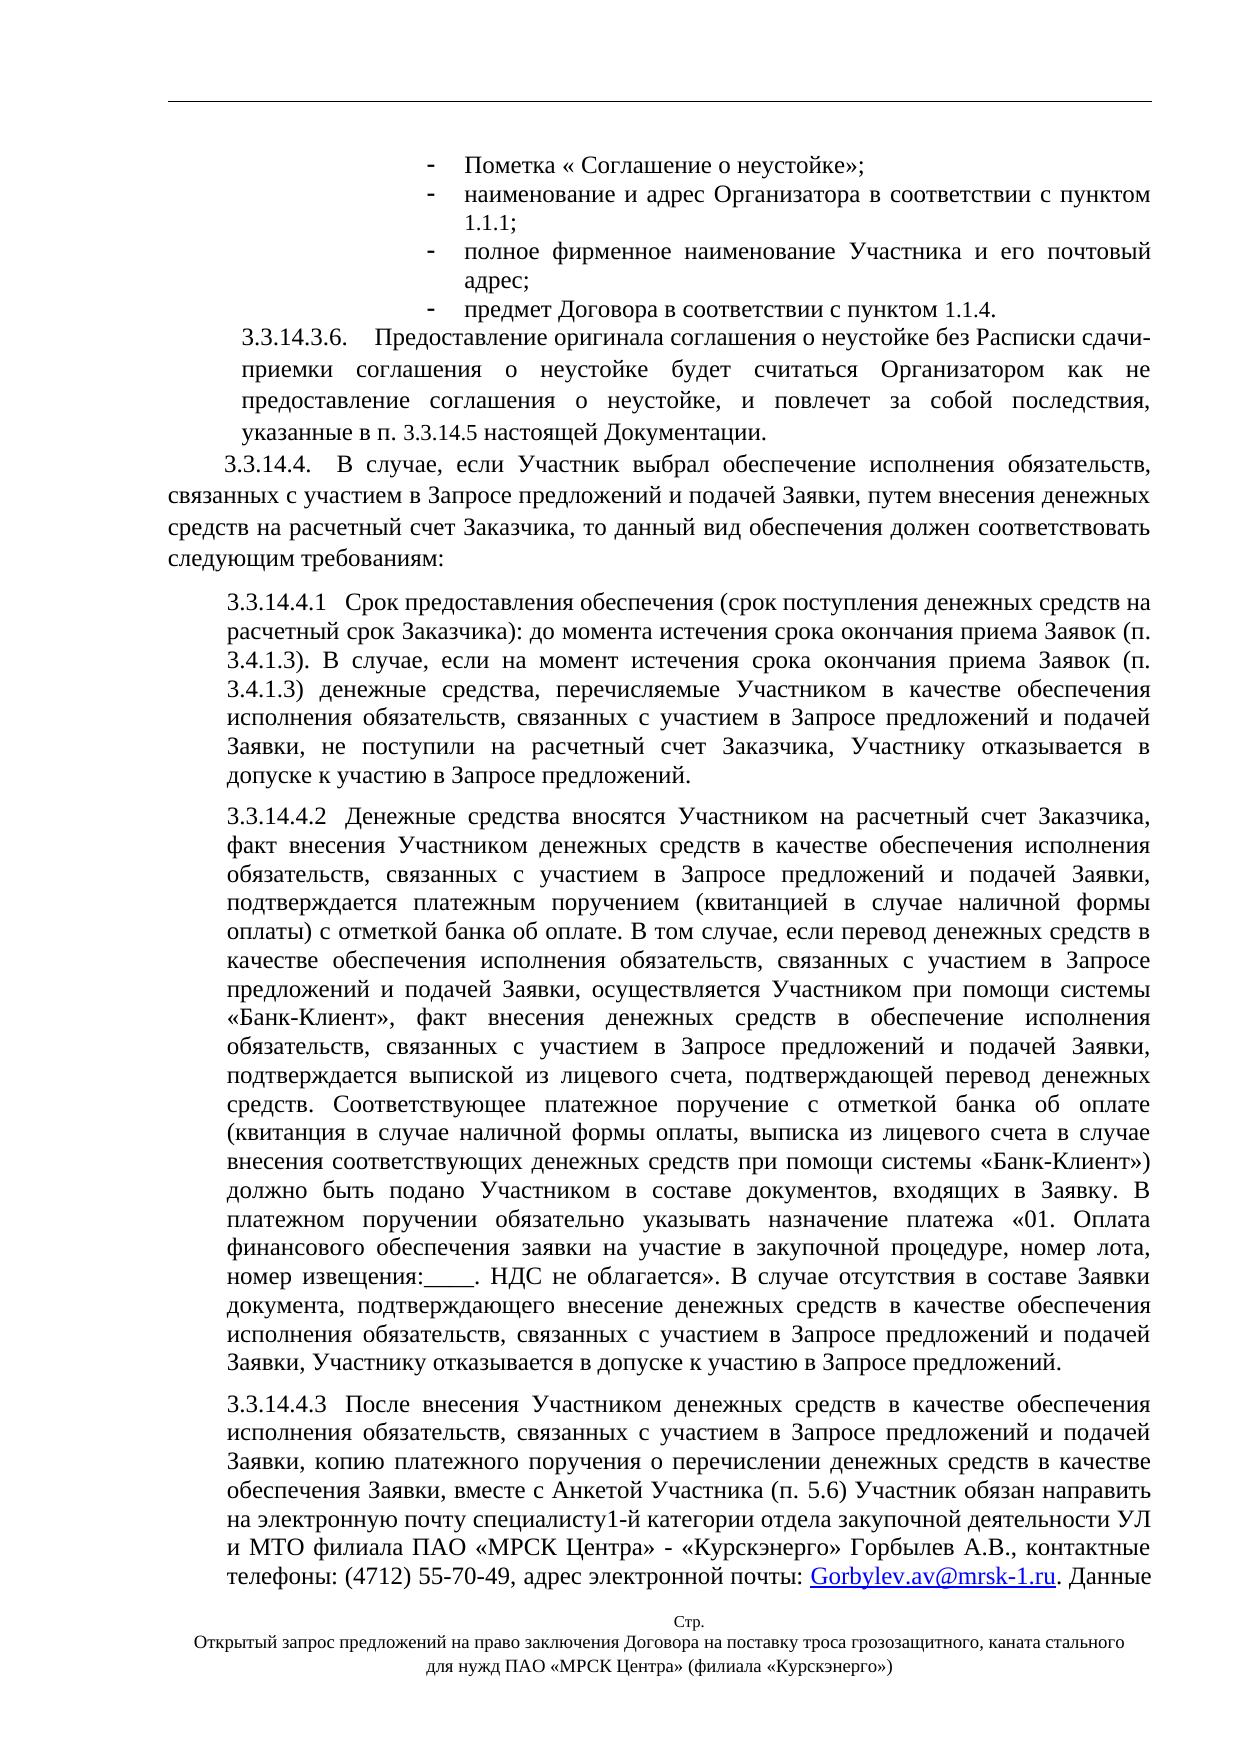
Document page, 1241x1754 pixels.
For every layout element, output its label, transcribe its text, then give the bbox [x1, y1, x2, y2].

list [227, 1389, 1152, 1590]
list Срок предоставления обеспечения (срок поступления денежных средств на расчетный срок Заказчика): до момента истечения срока окончания приема Заявок (п. 3.4.1.3). В случае, если на момент истечения срока окончания приема Заявок (п. 3.4.1.3) денежные средства, перечисляемые Участником в качестве обеспечения исполнения обязательств, связанных с участием в Запросе предложений и подачей Заявки, не поступили на расчетный счет Заказчика, Участнику отказывается в допуске к участию в Запросе предложений. [227, 587, 1152, 789]
list Пометка « Соглашение о неустойке»; [427, 150, 1152, 179]
list предмет Договора в соответствии с пунктом 1.1.4. [427, 294, 1152, 322]
list полное фирменное наименование Участника и его почтовый адрес; [427, 236, 1152, 294]
list наименование и адрес Организатора в соответствии с пунктом 1.1.1; [427, 179, 1152, 236]
list В случае, если Участник выбрал обеспечение исполнения обязательств, связанных с участием в Запросе предложений и подачей Заявки, путем внесения денежных средств на расчетный счет Заказчика, то данный вид обеспечения должен соответствовать следующим требованиям: [168, 449, 1152, 572]
list Предоставление оригинала соглашения о неустойке без Расписки сдачи-приемки соглашения о неустойке будет считаться Организатором как не предоставление соглашения о неустойке, и повлечет за собой последствия, указанные в п. 3.3.14.5 настоящей Документации. [241, 322, 1152, 446]
list Денежные средства вносятся Участником на расчетный счет Заказчика, факт внесения Участником денежных средств в качестве обеспечения исполнения обязательств, связанных с участием в Запросе предложений и подачей Заявки, подтверждается платежным поручением (квитанцией в случае наличной формы оплаты) с отметкой банка об оплате. В том случае, если перевод денежных средств в качестве обеспечения исполнения обязательств, связанных с участием в Запросе предложений и подачей Заявки, осуществляется Участником при помощи системы «Банк-Клиент», факт внесения денежных средств в обеспечение исполнения обязательств, связанных с участием в Запросе предложений и подачей Заявки, подтверждается выпиской из лицевого счета, подтверждающей перевод денежных средств. Соответствующее платежное поручение с отметкой банка об оплате (квитанция в случае наличной формы оплаты, выписка из лицевого счета в случае внесения соответствующих денежных средств при помощи системы «Банк-Клиент») должно быть подано Участником в составе документов, входящих в Заявку. В платежном поручении обязательно указывать назначение платежа «01. Оплата финансового обеспечения заявки на участие в закупочной процедуре, номер лота, номер извещения:____. НДС не облагается». В случае отсутствия в составе Заявки документа, подтверждающего внесение денежных средств в качестве обеспечения исполнения обязательств, связанных с участием в Запросе предложений и подачей Заявки, Участнику отказывается в допуске к участию в Запросе предложений. [227, 801, 1152, 1376]
